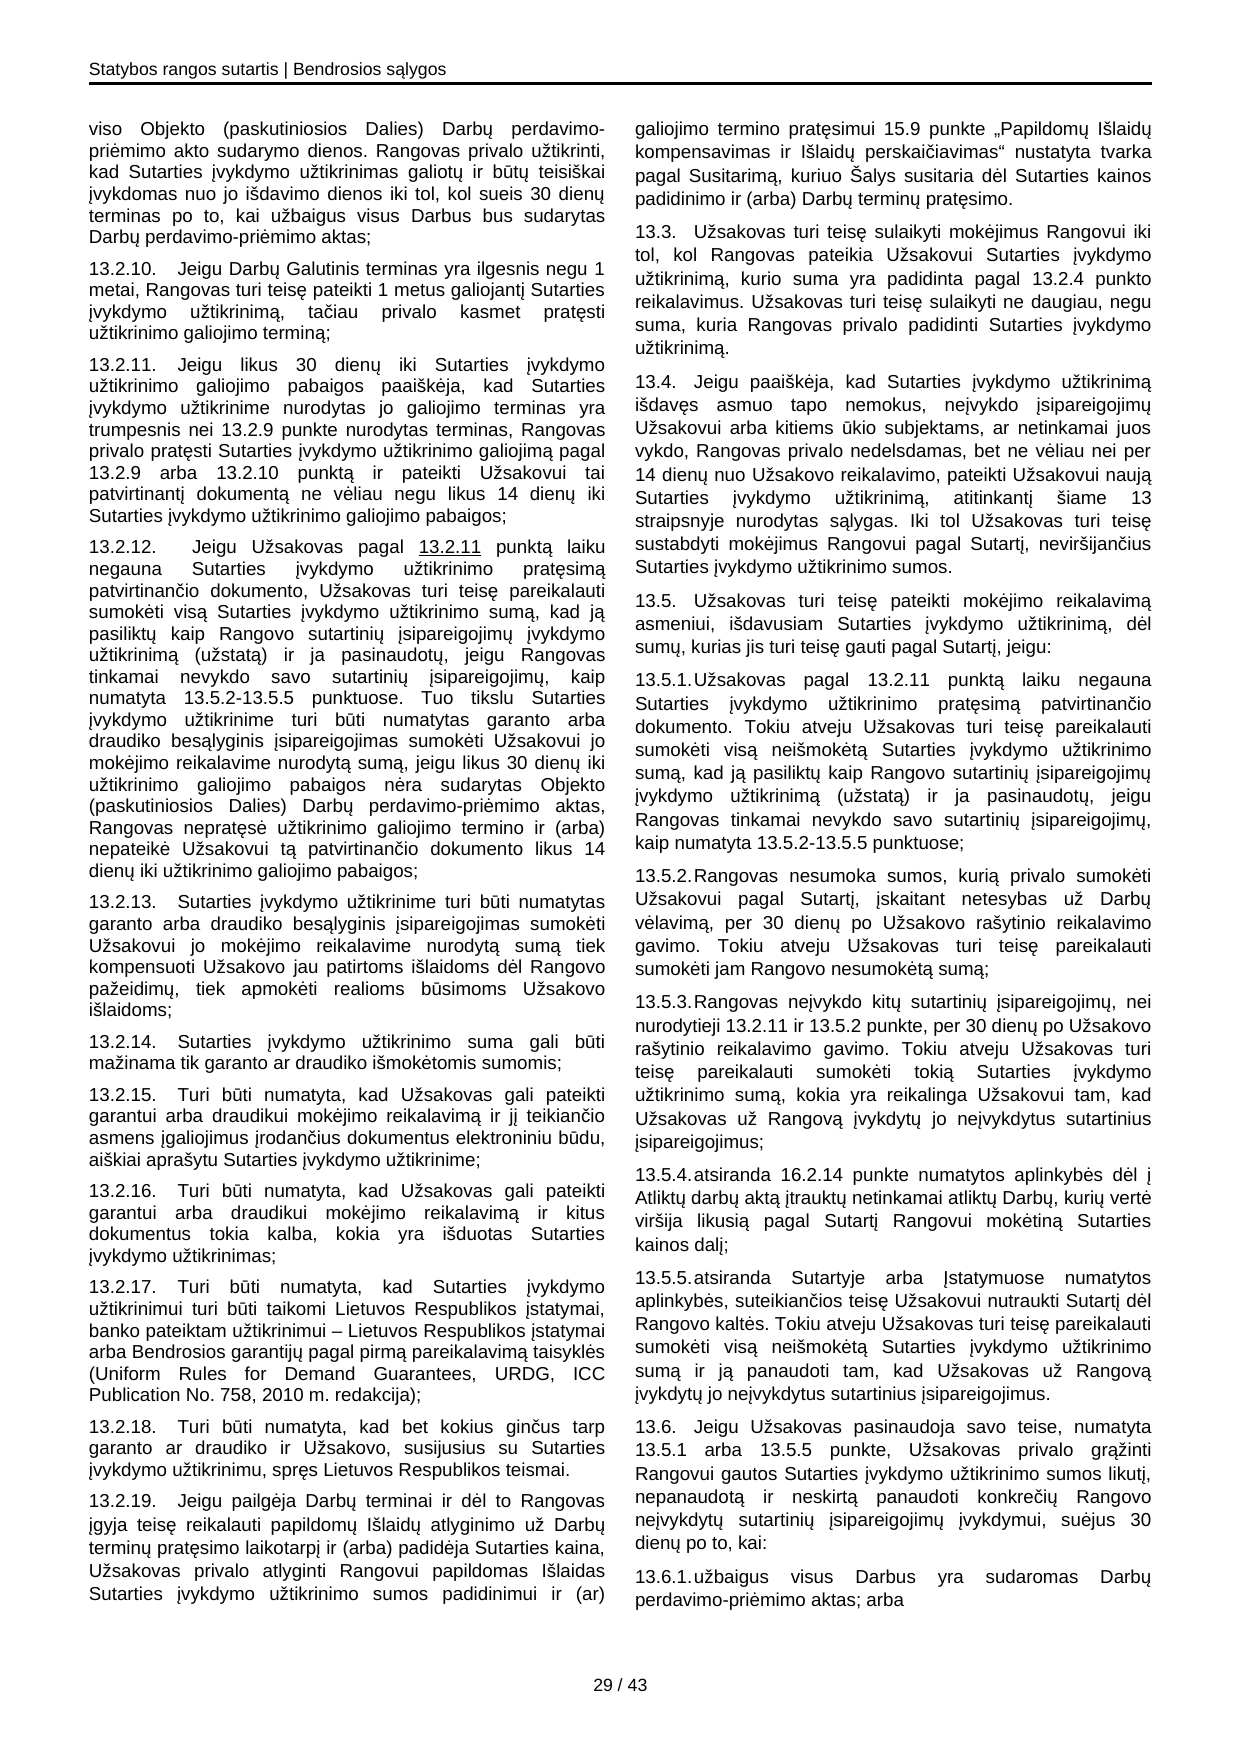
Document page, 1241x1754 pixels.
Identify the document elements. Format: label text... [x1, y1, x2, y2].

list Jeigu pailgėja Darbų terminai ir dėl to Rangovas įgyja teisę reikalauti papildomų Išlaidų atlyginimo už Darbų terminų pratęsimo laikotarpį ir (arba) padidėja Sutarties kaina, Užsakovas privalo atlyginti Rangovui papildomas Išlaidas Sutarties įvykdymo užtikrinimo sumos padidinimui ir (ar) galiojimo termino pratęsimui 15.9 punkte „Papildomų Išlaidų kompensavimas ir Išlaidų perskaičiavimas“ nustatyta tvarka pagal Susitarimą, kuriuo Šalys susitaria dėl Sutarties kainos padidinimo ir (arba) Darbų terminų pratęsimo. [635, 118, 1152, 209]
subtitle Sutarties įvykdymo užtikrinime turi būti numatytas garanto arba draudiko besąlyginis įsipareigojimas sumokėti Užsakovui jo mokėjimo reikalavime nurodytą sumą tiek kompensuoti Užsakovo jau patirtoms išlaidoms dėl Rangovo pažeidimų, tiek apmokėti realioms būsimoms Užsakovo išlaidoms; [89, 891, 605, 1021]
list atsiranda Sutartyje arba Įstatymuose numatytos aplinkybės, suteikiančios teisę Užsakovui nutraukti Sutartį dėl Rangovo kaltės. Tokiu atveju Užsakovas turi teisę pareikalauti sumokėti visą neišmokėtą Sutarties įvykdymo užtikrinimo sumą ir ją panaudoti tam, kad Užsakovas už Rangovą įvykdytų jo neįvykdytus sutartinius įsipareigojimus. [635, 1267, 1152, 1404]
list Užsakovas turi teisę sulaikyti mokėjimus Rangovui iki tol, kol Rangovas pateikia Užsakovui Sutarties įvykdymo užtikrinimą, kurio suma yra padidinta pagal 13.2.4 punkto reikalavimus. Užsakovas turi teisę sulaikyti ne daugiau, negu suma, kuria Rangovas privalo padidinti Sutarties įvykdymo užtikrinimą. [635, 221, 1152, 359]
list Jeigu Užsakovas pasinaudoja savo teise, numatyta 13.5.1 arba 13.5.5 punkte, Užsakovas privalo grąžinti Rangovui gautos Sutarties įvykdymo užtikrinimo sumos likutį, nepanaudotą ir neskirtą panaudoti konkrečių Rangovo neįvykdytų sutartinių įsipareigojimų įvykdymui, suėjus 30 dienų po to, kai: [635, 1416, 1152, 1554]
list Jeigu paaiškėja, kad Sutarties įvykdymo užtikrinimą išdavęs asmuo tapo nemokus, neįvykdo įsipareigojimų Užsakovui arba kitiems ūkio subjektams, ar netinkamai juos vykdo, Rangovas privalo nedelsdamas, bet ne vėliau nei per 14 dienų nuo Užsakovo reikalavimo, pateikti Užsakovui naują Sutarties įvykdymo užtikrinimą, atitinkantį šiame 13 straipsnyje nurodytas sąlygas. Iki tol Užsakovas turi teisę sustabdyti mokėjimus Rangovui pagal Sutartį, neviršijančius Sutarties įvykdymo užtikrinimo sumos. [635, 370, 1152, 578]
subtitle Turi būti numatyta, kad Užsakovas gali pateikti garantui arba draudikui mokėjimo reikalavimą ir kitus dokumentus tokia kalba, kokia yra išduotas Sutarties įvykdymo užtikrinimas; [89, 1180, 605, 1266]
subtitle Jeigu likus 30 dienų iki Sutarties įvykdymo užtikrinimo galiojimo pabaigos paaiškėja, kad Sutarties įvykdymo užtikrinime nurodytas jo galiojimo terminas yra trumpesnis nei 13.2.9 punkte nurodytas terminas, Rangovas privalo pratęsti Sutarties įvykdymo užtikrinimo galiojimą pagal 13.2.9 arba 13.2.10 punktą ir pateikti Užsakovui tai patvirtinantį dokumentą ne vėliau negu likus 14 dienų iki Sutarties įvykdymo užtikrinimo galiojimo pabaigos; [89, 354, 605, 526]
list Jeigu pailgėja Darbų terminai ir dėl to Rangovas įgyja teisę reikalauti papildomų Išlaidų atlyginimo už Darbų terminų pratęsimo laikotarpį ir (arba) padidėja Sutarties kaina, Užsakovas privalo atlyginti Rangovui papildomas Išlaidas Sutarties įvykdymo užtikrinimo sumos padidinimui ir (ar) galiojimo termino pratęsimui 15.9 punkte „Papildomų Išlaidų kompensavimas ir Išlaidų perskaičiavimas“ nustatyta tvarka pagal Susitarimą, kuriuo Šalys susitaria dėl Sutarties kainos padidinimo ir (arba) Darbų terminų pratęsimo. [89, 1490, 605, 1605]
subtitle Sutarties įvykdymo užtikrinimo suma gali būti mažinama tik garanto ar draudiko išmokėtomis sumomis; [89, 1031, 605, 1074]
list Rangovas neįvykdo kitų sutartinių įsipareigojimų, nei nurodytieji 13.2.11 ir 13.5.2 punkte, per 30 dienų po Užsakovo rašytinio reikalavimo gavimo. Tokiu atveju Užsakovas turi teisę pareikalauti sumokėti tokią Sutarties įvykdymo užtikrinimo sumą, kokia yra reikalinga Užsakovui tam, kad Užsakovas už Rangovą įvykdytų jo neįvykdytus sutartinius įsipareigojimus; [635, 991, 1152, 1152]
subtitle Turi būti numatyta, kad bet kokius ginčus tarp garanto ar draudiko ir Užsakovo, susijusius su Sutarties įvykdymo užtikrinimu, spręs Lietuvos Respublikos teismai. [89, 1416, 605, 1480]
list Užsakovas turi teisę pateikti mokėjimo reikalavimą asmeniui, išdavusiam Sutarties įvykdymo užtikrinimą, dėl sumų, kurias jis turi teisę gauti pagal Sutartį, jeigu: [635, 589, 1152, 657]
subtitle Jeigu Darbų Galutinis terminas yra ilgesnis negu 1 metai, Rangovas turi teisę pateikti 1 metus galiojantį Sutarties įvykdymo užtikrinimą, tačiau privalo kasmet pratęsti užtikrinimo galiojimo terminą; [89, 257, 605, 344]
subtitle Jeigu Užsakovas pagal 13.2.11 punktą laiku negauna Sutarties įvykdymo užtikrinimo pratęsimą patvirtinančio dokumento, Užsakovas turi teisę pareikalauti sumokėti visą Sutarties įvykdymo užtikrinimo sumą, kad ją pasiliktų kaip Rangovo sutartinių įsipareigojimų įvykdymo užtikrinimą (užstatą) ir ja pasinaudotų, jeigu Rangovas tinkamai nevykdo savo sutartinių įsipareigojimų, kaip numatyta 13.5.2-13.5.5 punktuose. Tuo tikslu Sutarties įvykdymo užtikrinime turi būti numatytas garanto arba draudiko besąlyginis įsipareigojimas sumokėti Užsakovui jo mokėjimo reikalavime nurodytą sumą, jeigu likus 30 dienų iki užtikrinimo galiojimo pabaigos nėra sudarytas Objekto (paskutiniosios Dalies) Darbų perdavimo-priėmimo aktas, Rangovas nepratęsė užtikrinimo galiojimo termino ir (arba) nepateikė Užsakovui tą patvirtinančio dokumento likus 14 dienų iki užtikrinimo galiojimo pabaigos; [89, 536, 605, 881]
list Užsakovas pagal 13.2.11 punktą laiku negauna Sutarties įvykdymo užtikrinimo pratęsimą patvirtinančio dokumento. Tokiu atveju Užsakovas turi teisę pareikalauti sumokėti visą neišmokėtą Sutarties įvykdymo užtikrinimo sumą, kad ją pasiliktų kaip Rangovo sutartinių įsipareigojimų įvykdymo užtikrinimą (užstatą) ir ja pasinaudotų, jeigu Rangovas tinkamai nevykdo savo sutartinių įsipareigojimų, kaip numatyta 13.5.2-13.5.5 punktuose; [635, 669, 1152, 853]
list atsiranda 16.2.14 punkte numatytos aplinkybės dėl į Atliktų darbų aktą įtrauktų netinkamai atliktų Darbų, kurių vertė viršija likusią pagal Sutartį Rangovui mokėtiną Sutarties kainos dalį; [635, 1164, 1152, 1255]
list užbaigus visus Darbus yra sudaromas Darbų perdavimo-priėmimo aktas; arba [635, 1565, 1152, 1610]
list Rangovas nesumoka sumos, kurią privalo sumokėti Užsakovui pagal Sutartį, įskaitant netesybas už Darbų vėlavimą, per 30 dienų po Užsakovo rašytinio reikalavimo gavimo. Tokiu atveju Užsakovas turi teisę pareikalauti sumokėti jam Rangovo nesumokėtą sumą; [635, 865, 1152, 979]
subtitle Turi būti numatyta, kad Užsakovas gali pateikti garantui arba draudikui mokėjimo reikalavimą ir jį teikiančio asmens įgaliojimus įrodančius dokumentus elektroniniu būdu, aiškiai aprašytu Sutarties įvykdymo užtikrinime; [89, 1084, 605, 1170]
subtitle Turi būti numatyta, kad Sutarties įvykdymo užtikrinimui turi būti taikomi Lietuvos Respublikos įstatymai, banko pateiktam užtikrinimui – Lietuvos Respublikos įstatymai arba Bendrosios garantijų pagal pirmą pareikalavimą taisyklės (Uniform Rules for Demand Guarantees, URDG, ICC Publication No. 758, 2010 m. redakcija); [89, 1276, 605, 1406]
